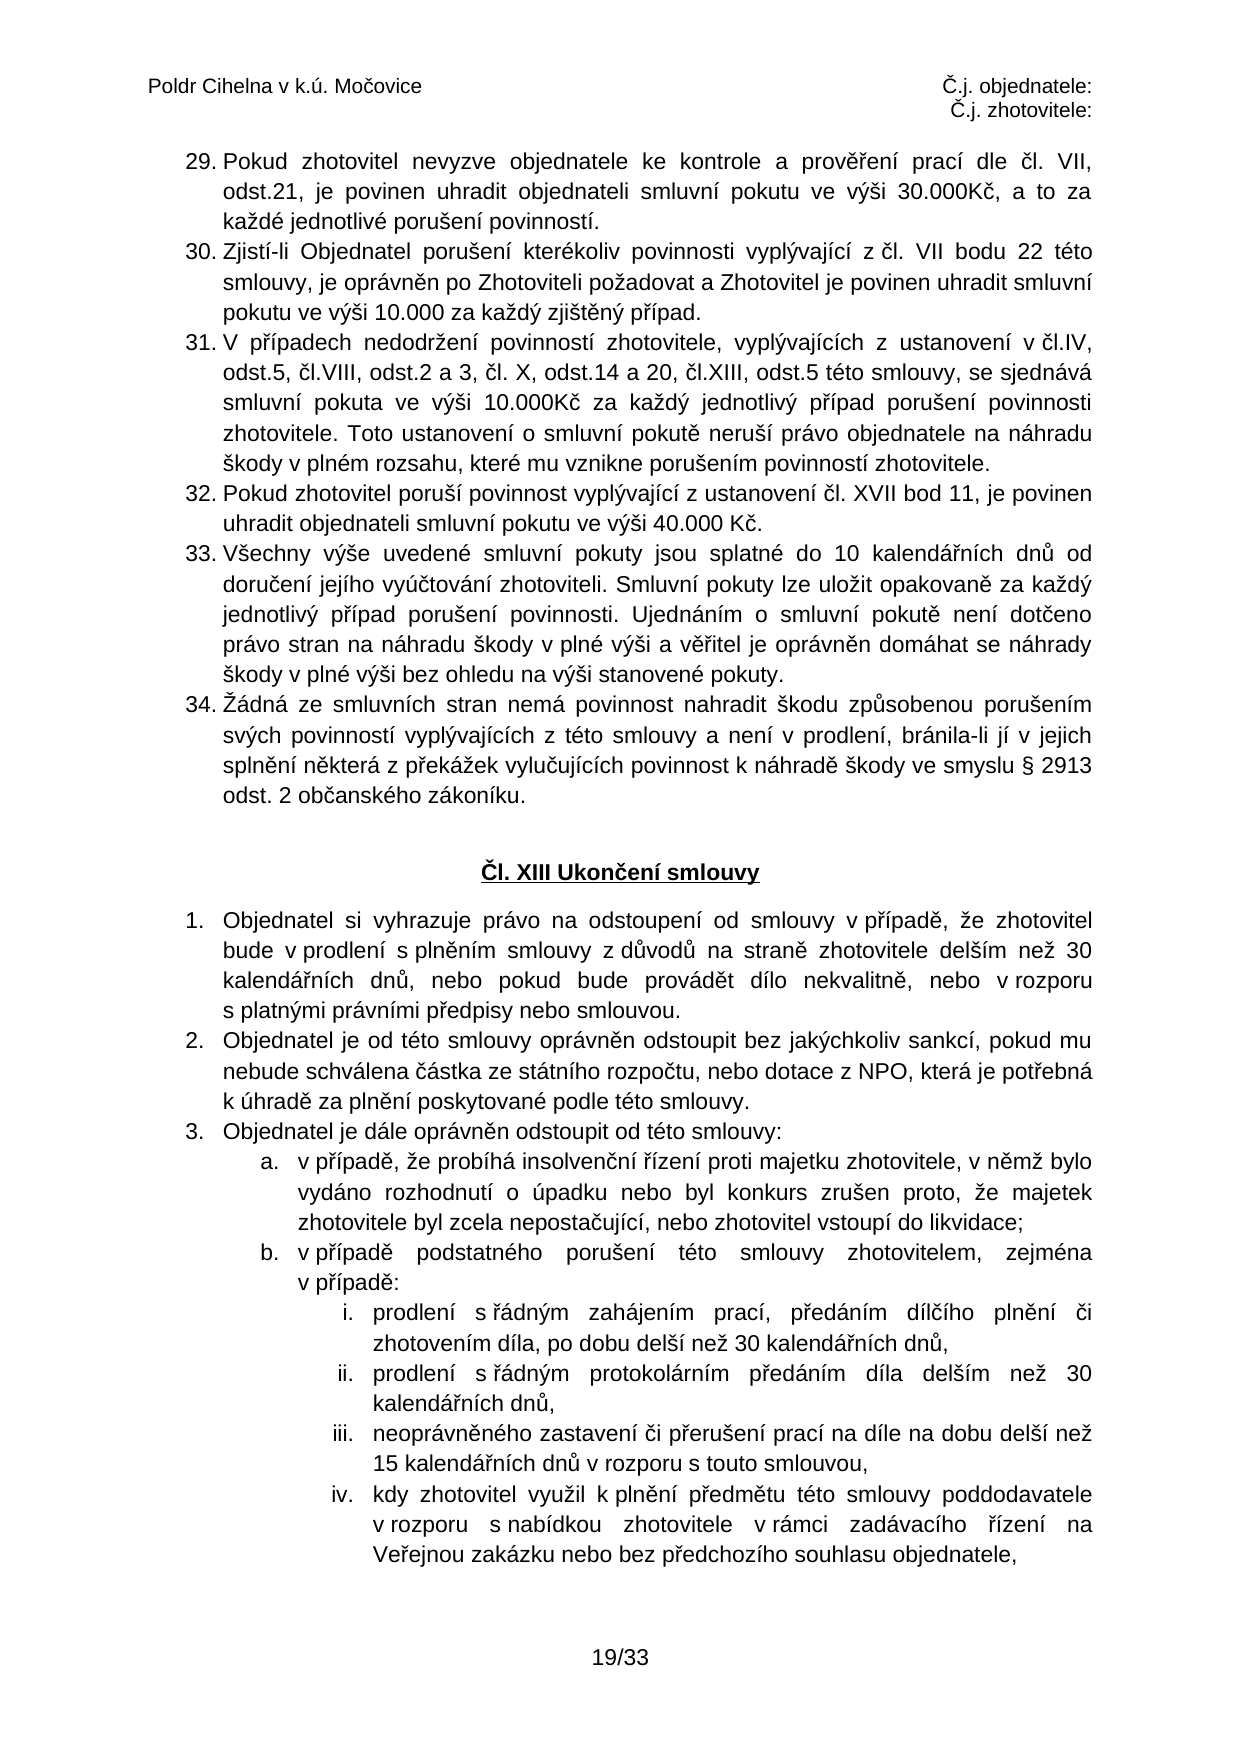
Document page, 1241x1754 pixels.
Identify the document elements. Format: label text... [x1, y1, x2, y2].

list v případě podstatného porušení této smlouvy zhotovitelem, zejména v případě: [260, 1239, 1093, 1295]
list Všechny výše uvedené smluvní pokuty jsou splatné do 10 kalendářních dnů od doručení jejího vyúčtování zhotoviteli. Smluvní pokuty lze uložit opakovaně za každý jednotlivý případ porušení povinnosti. Ujednáním o smluvní pokutě není dotčeno právo stran na náhradu škody v plné výši a věřitel je oprávněn domáhat se náhrady škody v plné výši bez ohledu na výši stanovené pokuty. [185, 540, 1093, 687]
list V případech nedodržení povinností zhotovitele, vyplývajících z ustanovení v čl.IV, odst.5, čl.VIII, odst.2 a 3, čl. X, odst.14 a 20, čl.XIII, odst.5 této smlouvy, se sjednává smluvní pokuta ve výši 10.000Kč za každý jednotlivý případ porušení povinnosti zhotovitele. Toto ustanovení o smluvní pokutě neruší právo objednatele na náhradu škody v plném rozsahu, které mu vznikne porušením povinností zhotovitele. [185, 329, 1093, 476]
list prodlení s řádným protokolárním předáním díla delším než 30 kalendářních dnů, [354, 1360, 1093, 1416]
list Objednatel je dále oprávněn odstoupit od této smlouvy: [185, 1118, 1093, 1144]
list Objednatel je od této smlouvy oprávněn odstoupit bez jakýchkoliv sankcí, pokud mu nebude schválena částka ze státního rozpočtu, nebo dotace z NPO, která je potřebná k úhradě za plnění poskytované podle této smlouvy. [185, 1027, 1093, 1114]
list v případě, že probíhá insolvenční řízení proti majetku zhotovitele, v němž bylo vydáno rozhodnutí o úpadku nebo byl konkurs zrušen proto, že majetek zhotovitele byl zcela nepostačující, nebo zhotovitel vstoupí do likvidace; [260, 1148, 1093, 1235]
list prodlení s řádným zahájením prací, předáním dílčího plnění či zhotovením díla, po dobu delší než 30 kalendářních dnů, [354, 1299, 1093, 1356]
list Zjistí-li Objednatel porušení kterékoliv povinnosti vyplývající z čl. VII bodu 22 této smlouvy, je oprávněn po Zhotoviteli požadovat a Zhotovitel je povinen uhradit smluvní pokutu ve výši 10.000 za každý zjištěný případ. [185, 238, 1093, 325]
list Žádná ze smluvních stran nemá povinnost nahradit škodu způsobenou porušením svých povinností vyplývajících z této smlouvy a není v prodlení, bránila-li jí v jejich splnění některá z překážek vylučujících povinnost k náhradě škody ve smyslu § 2913 odst. 2 občanského zákoníku. [185, 691, 1093, 808]
text Čl. XIII Ukončení smlouvy [148, 833, 1093, 886]
list kdy zhotovitel využil k plnění předmětu této smlouvy poddodavatele v rozporu s nabídkou zhotovitele v rámci zadávacího řízení na Veřejnou zakázku nebo bez předchozího souhlasu objednatele, [354, 1481, 1093, 1567]
list Objednatel si vyhrazuje právo na odstoupení od smlouvy v případě, že zhotovitel bude v prodlení s plněním smlouvy z důvodů na straně zhotovitele delším než 30 kalendářních dnů, nebo pokud bude provádět dílo nekvalitně, nebo v rozporu s platnými právními předpisy nebo smlouvou. [185, 907, 1093, 1023]
list Pokud zhotovitel nevyzve objednatele ke kontrole a prověření prací dle čl. VII, odst.21, je povinen uhradit objednateli smluvní pokutu ve výši 30.000Kč, a to za každé jednotlivé porušení povinností. [185, 148, 1093, 234]
list neoprávněného zastavení či přerušení prací na díle na dobu delší než 15 kalendářních dnů v rozporu s touto smlouvou, [354, 1420, 1093, 1477]
list Pokud zhotovitel poruší povinnost vyplývající z ustanovení čl. XVII bod 11, je povinen uhradit objednateli smluvní pokutu ve výši 40.000 Kč. [185, 480, 1093, 536]
